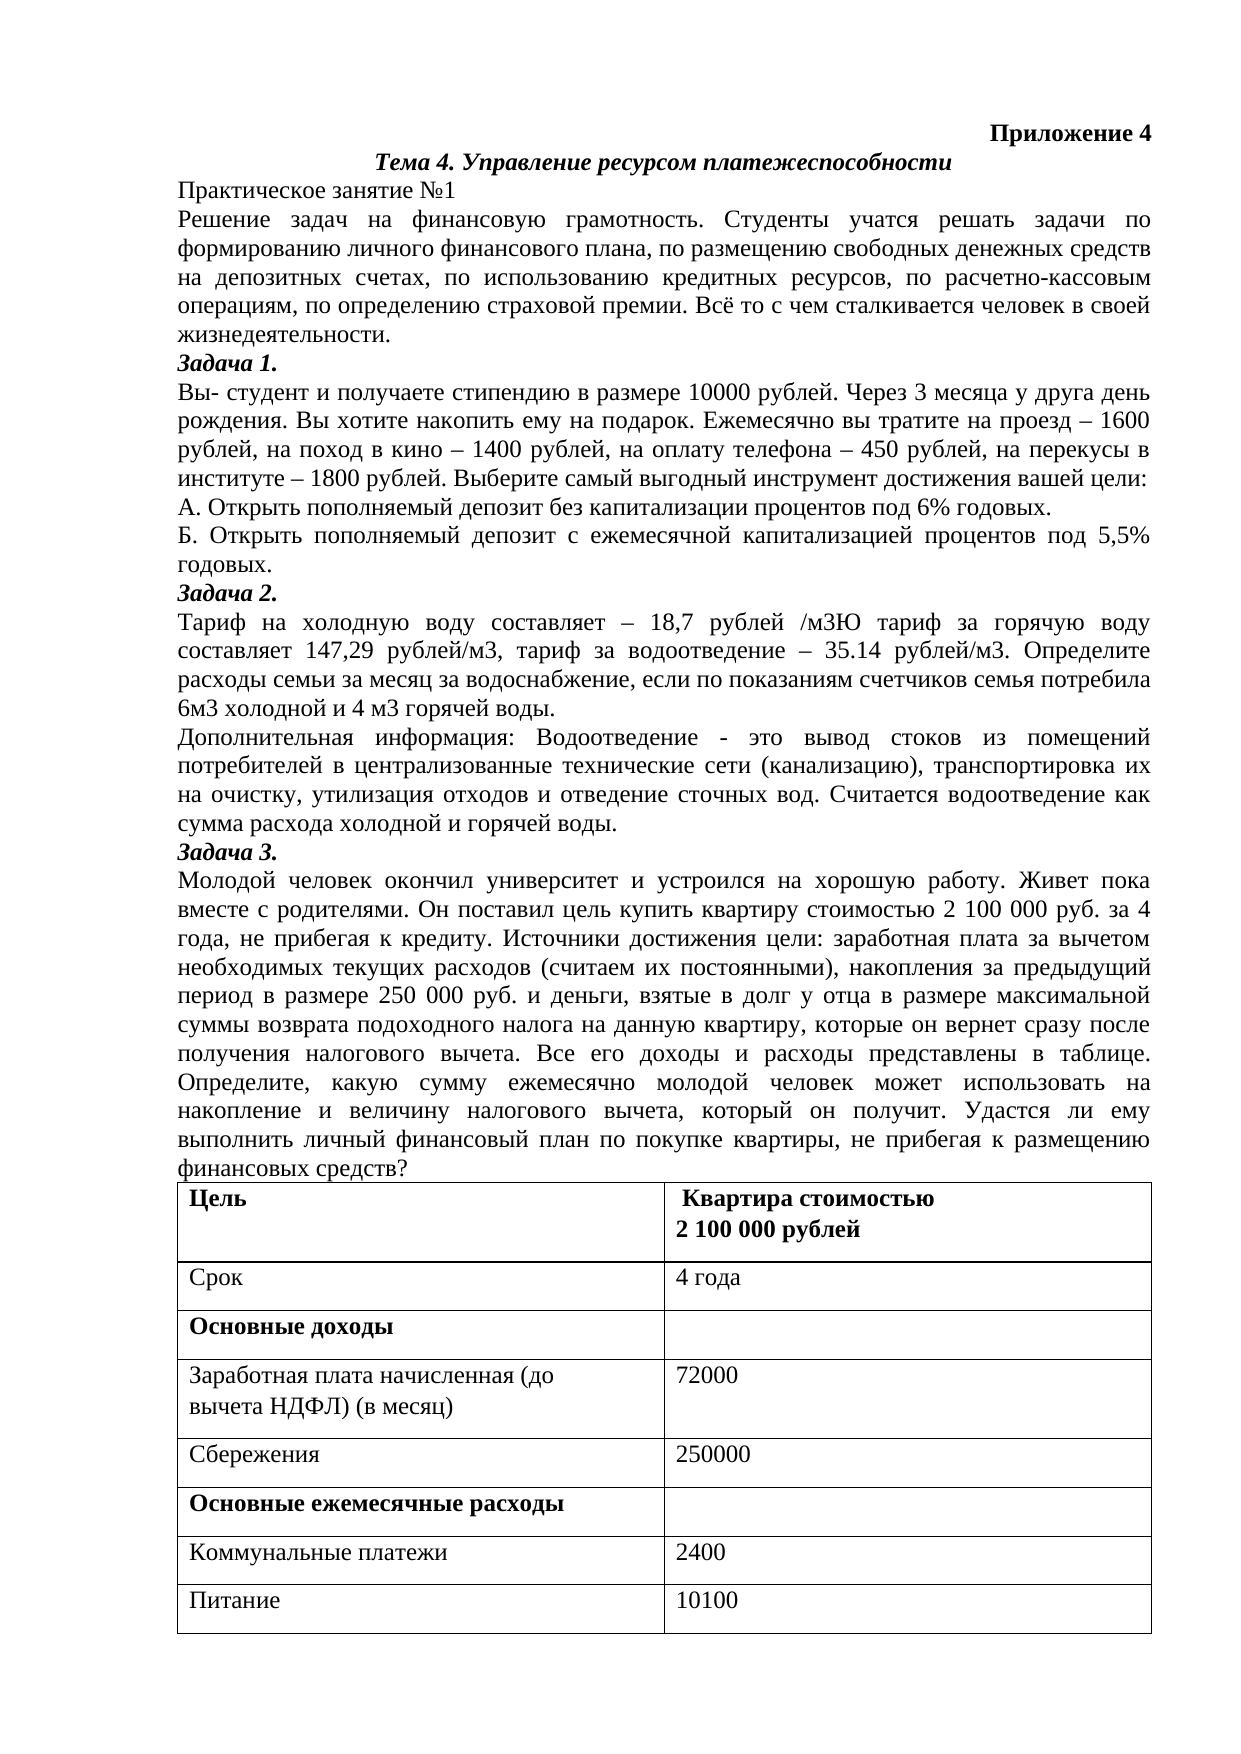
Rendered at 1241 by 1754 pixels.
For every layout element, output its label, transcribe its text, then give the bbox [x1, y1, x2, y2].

table_cell Основные ежемесячные расходы [178, 1488, 664, 1536]
table_cell Основные доходы [178, 1311, 664, 1359]
text Задача 1. [177, 348, 1152, 377]
table_cell 250000 [665, 1439, 1151, 1487]
table_cell 10100 [665, 1585, 1151, 1633]
table_cell [665, 1311, 1151, 1359]
text Практическое занятие №1 [177, 176, 1152, 204]
text Вы- студент и получаете стипендию в размере 10000 рублей. Через 3 месяца у друга день рождения. Вы хотите накопить ему на подарок. Ежемесячно вы тратите на проезд – 1600 рублей, на поход в кино – 1400 рублей, на оплату телефона – 450 рублей, на перекусы в институте – 1800 рублей. Выберите самый выгодный инструмент достижения вашей цели: [177, 377, 1152, 492]
text Задача 2. [177, 578, 1152, 607]
text Тариф на холодную воду составляет – 18,7 рублей /м3Ю тариф за горячую воду составляет 147,29 рублей/м3, тариф за водоотведение – 35.14 рублей/м3. Определите расходы семьи за месяц за водоснабжение, если по показаниям счетчиков семья потребила 6м3 холодной и 4 м3 горячей воды. [177, 607, 1152, 722]
text Решение задач на финансовую грамотность. Студенты учатся решать задачи по формированию личного финансового плана, по размещению свободных денежных средств на депозитных счетах, по использованию кредитных ресурсов, по расчетно-кассовым операциям, по определению страховой премии. Всё то с чем сталкивается человек в своей жизнедеятельности. [177, 204, 1152, 348]
table_header Цель [178, 1183, 664, 1261]
text Тема 4. Управление ресурсом платежеспособности [177, 147, 1152, 176]
table_cell 2400 [665, 1537, 1151, 1584]
text Молодой человек окончил университет и устроился на хорошую работу. Живет пока вместе с родителями. Он поставил цель купить квартиру стоимостью 2 100 000 руб. за 4 года, не прибегая к кредиту. Источники достижения цели: заработная плата за вычетом необходимых текущих расходов (считаем их постоянными), накопления за предыдущий период в размере 250 000 руб. и деньги, взятые в долг у отца в размере максимальной суммы возврата подоходного налога на данную квартиру, которые он вернет сразу после получения налогового вычета. Все его доходы и расходы представлены в таблице. Определите, какую сумму ежемесячно молодой человек может использовать на накопление и величину налогового вычета, который он получит. Удастся ли ему выполнить личный финансовый план по покупке квартиры, не прибегая к размещению финансовых средств? [177, 866, 1152, 1182]
table_cell Срок [178, 1263, 664, 1310]
text А. Открыть пополняемый депозит без капитализации процентов под 6% годовых. [177, 492, 1152, 521]
table_cell [665, 1488, 1151, 1536]
table_cell Сбережения [178, 1439, 664, 1487]
text Приложение 4 [177, 118, 1152, 147]
table_cell 72000 [665, 1360, 1151, 1438]
table_header Квартира стоимостью 2 100 000 рублей [665, 1183, 1151, 1261]
text Б. Открыть пополняемый депозит с ежемесячной капитализацией процентов под 5,5% годовых. [177, 521, 1152, 578]
table_cell Коммунальные платежи [178, 1537, 664, 1584]
table_cell Заработная плата начисленная (до вычета НДФЛ) (в месяц) [178, 1360, 664, 1438]
table_cell Питание [178, 1585, 664, 1633]
table_cell 4 года [665, 1263, 1151, 1310]
text Задача 3. [177, 837, 1152, 866]
text Дополнительная информация: Водоотведение - это вывод стоков из помещений потребителей в централизованные технические сети (канализацию), транспортировка их на очистку, утилизация отходов и отведение сточных вод. Считается водоотведение как сумма расхода холодной и горячей воды. [177, 722, 1152, 837]
